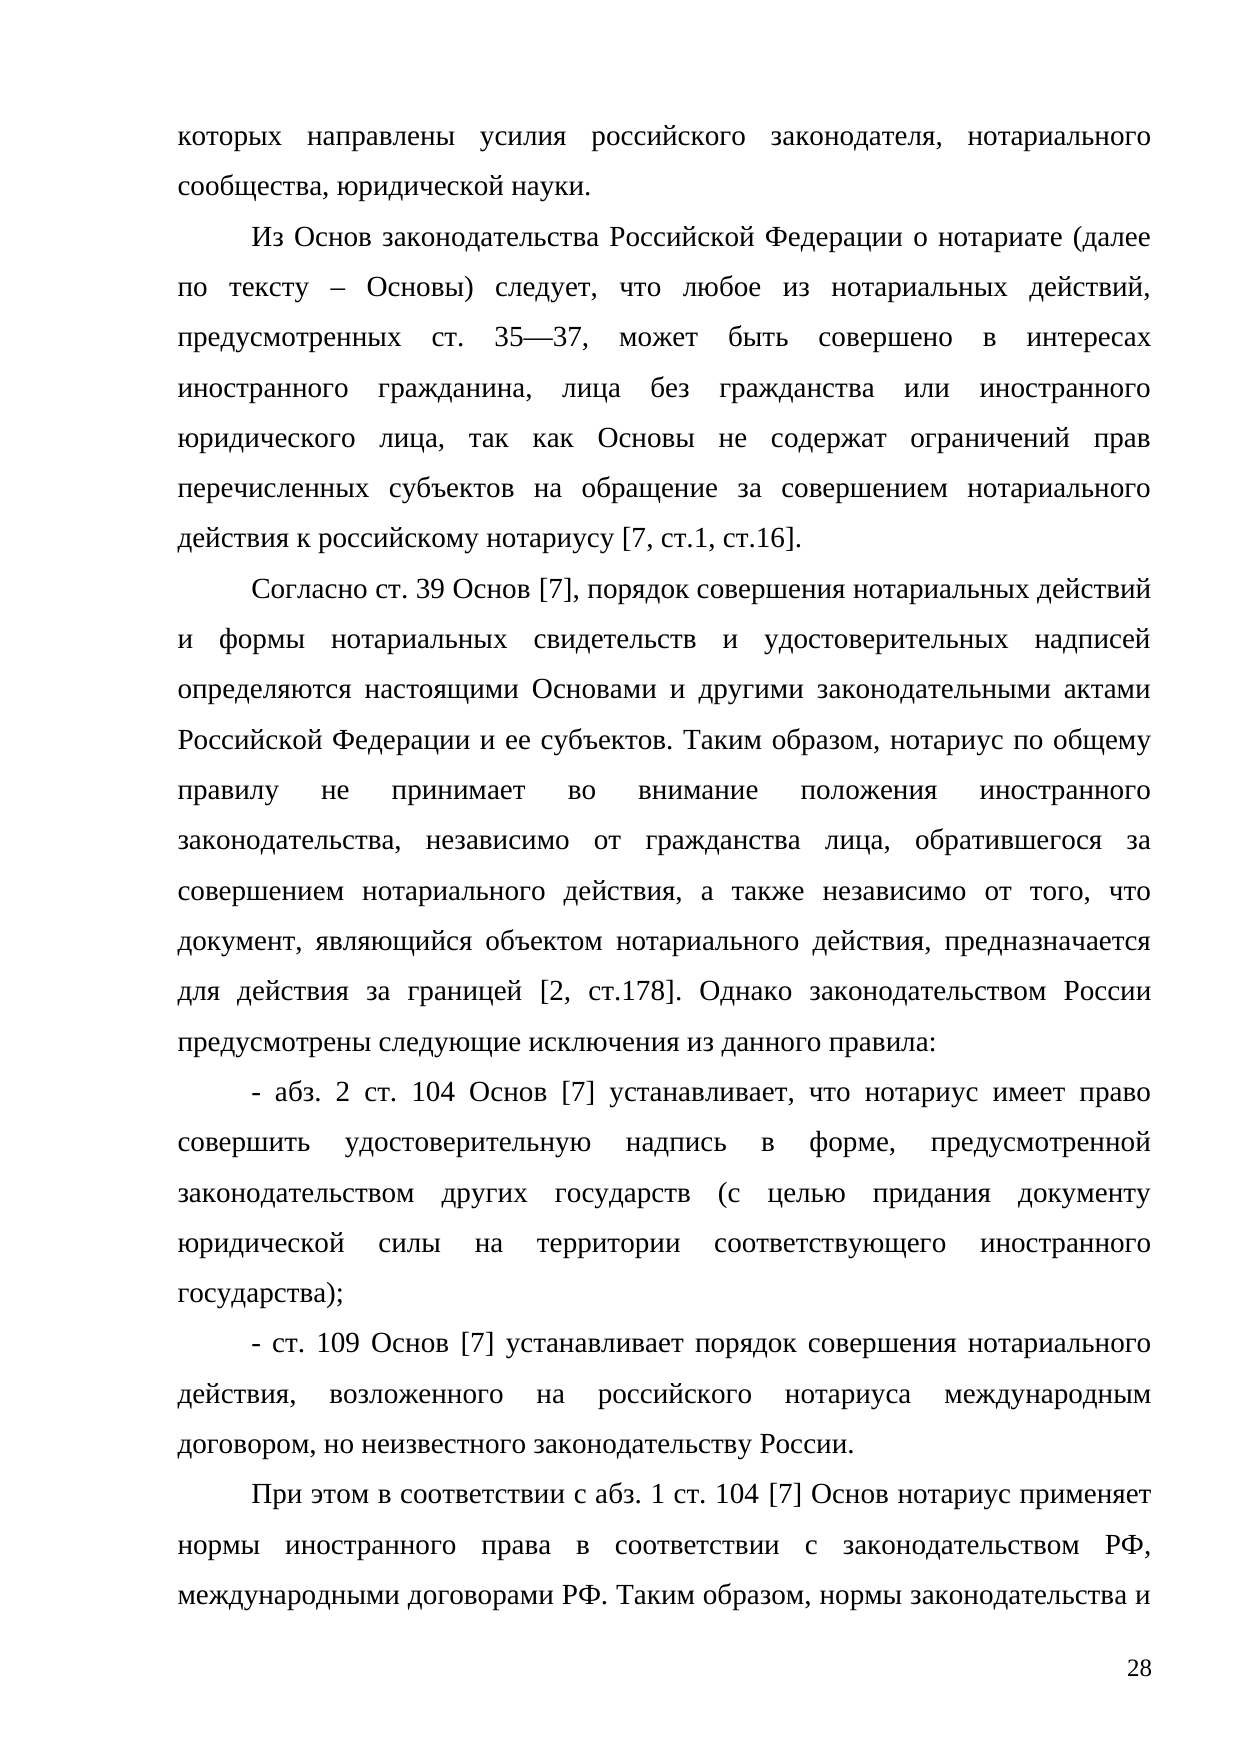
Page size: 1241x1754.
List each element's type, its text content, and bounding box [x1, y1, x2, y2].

text Согласно ст. 39 Основ [7], порядок совершения нотариальных действий и формы нотариальных свидетельств и удостоверительных надписей определяются настоящими Основами и другими законодательными актами Российской Федерации и ее субъектов. Таким образом, нотариус по общему правилу не принимает во внимание положения иностранного законодательства, независимо от гражданства лица, обратившегося за совершением нотариального действия, а также независимо от того, что документ, являющийся объектом нотариального действия, предназначается для действия за границей [2, ст.178]. Однако законодательством России предусмотрены следующие исключения из данного правила: [177, 571, 1152, 1057]
text - ст. 109 Основ [7] устанавливает порядок совершения нотариального действия, возложенного на российского нотариуса международным договором, но неизвестного законодательству России. [177, 1326, 1152, 1460]
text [177, 1477, 1152, 1611]
text Из Основ законодательства Российской Федерации о нотариате (далее по тексту – Основы) следует, что любое из нотариальных действий, предусмотренных ст. 35—37, может быть совершено в интересах иностранного гражданина, лица без гражданства или иностранного юридического лица, так как Основы не содержат ограничений прав перечисленных субъектов на обращение за совершением нотариального действия к российскому нотариусу [7, ст.1, ст.16]. [177, 219, 1152, 554]
text - абз. 2 ст. 104 Основ [7] устанавливает, что нотариус имеет право совершить удостоверительную надпись в форме, предусмотренной законодательством других государств (с целью придания документу юридической силы на территории соответствующего иностранного государства); [177, 1074, 1152, 1309]
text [177, 118, 1152, 202]
